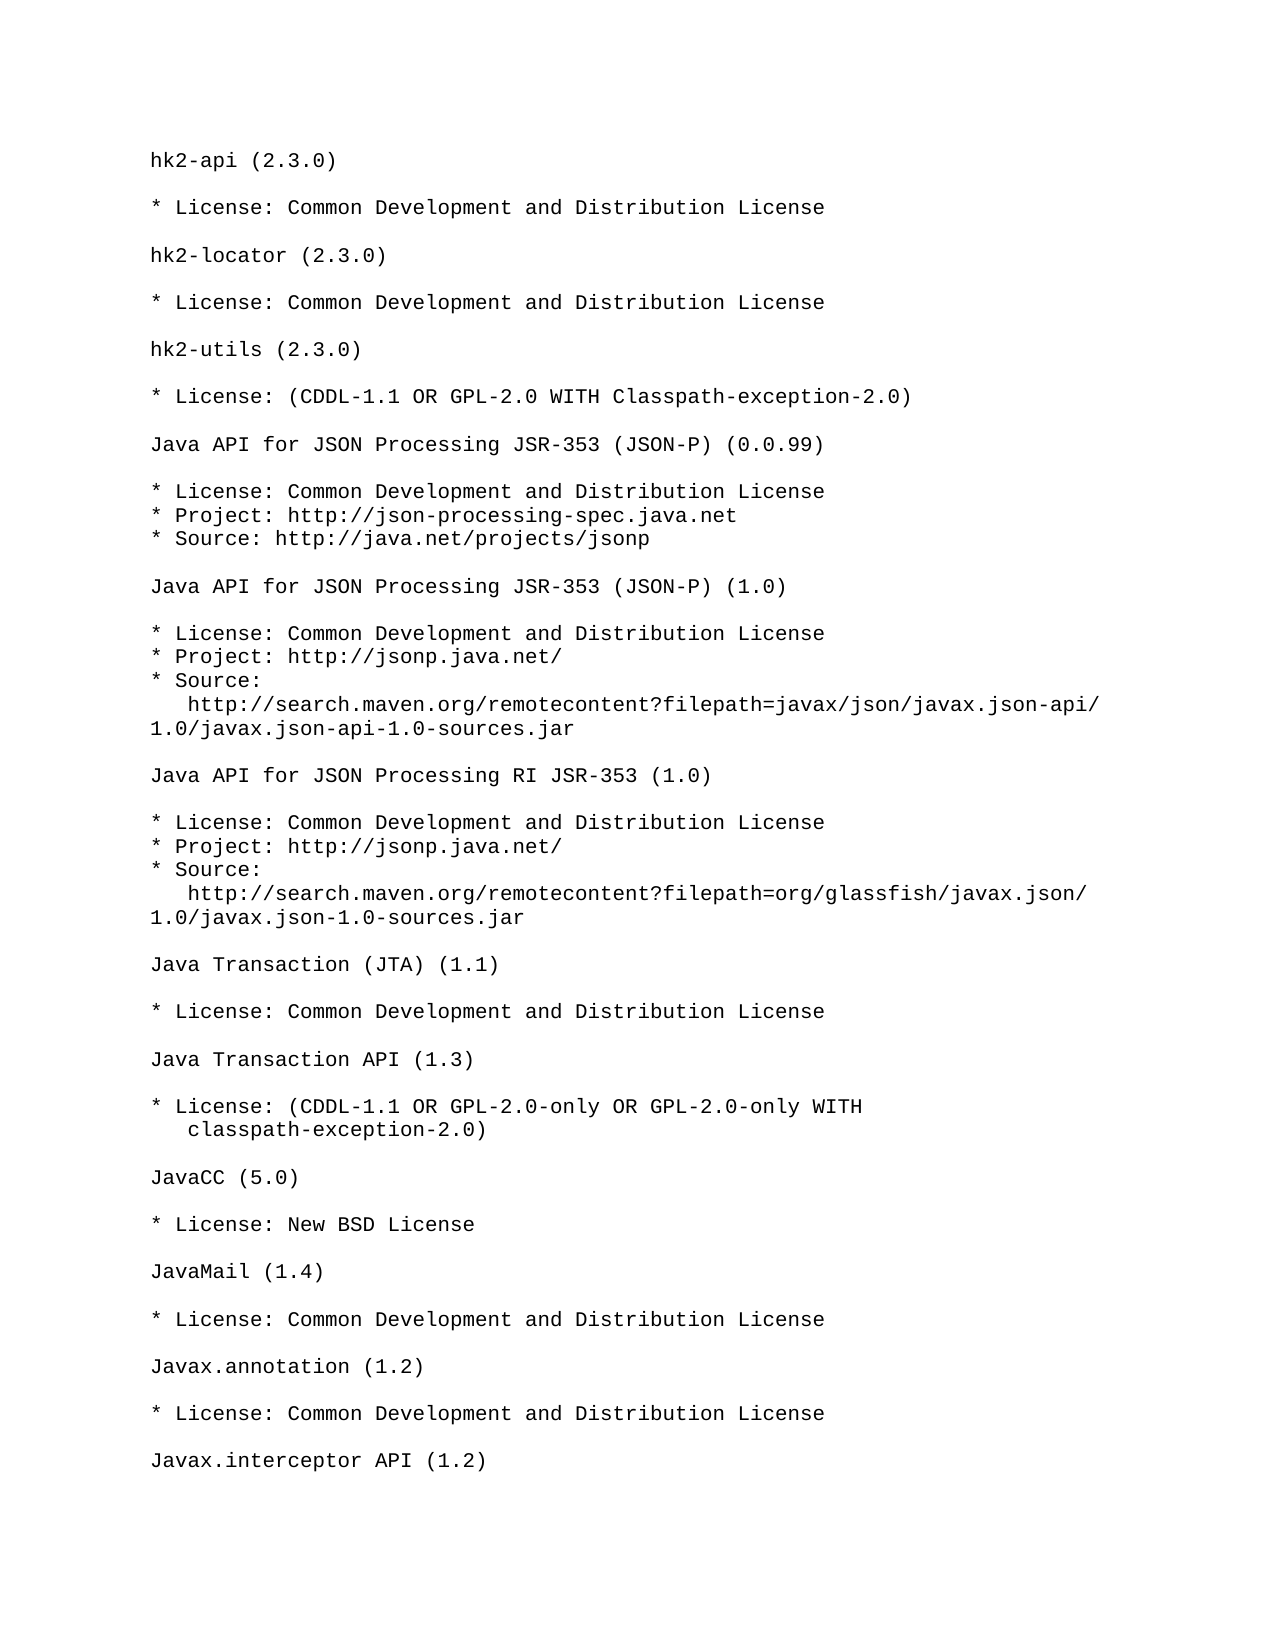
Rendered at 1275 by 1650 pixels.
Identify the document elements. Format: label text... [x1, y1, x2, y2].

text * Source: http://java.net/projects/jsonp [150, 528, 1125, 552]
text * License: New BSD License [150, 1214, 1125, 1238]
text hk2-api (2.3.0) [150, 150, 1125, 174]
text hk2-utils (2.3.0) [150, 339, 1125, 363]
text * Project: http://json-processing-spec.java.net [150, 505, 1125, 528]
text * License: Common Development and Distribution License [150, 481, 1125, 505]
text * License: Common Development and Distribution License [150, 812, 1125, 836]
text Javax.annotation (1.2) [150, 1356, 1125, 1379]
text * License: Common Development and Distribution License [150, 197, 1125, 221]
text * License: Common Development and Distribution License [150, 623, 1125, 647]
text Java Transaction API (1.3) [150, 1048, 1125, 1072]
text classpath-exception-2.0) [150, 1119, 1125, 1143]
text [150, 1403, 1125, 1427]
text * Project: http://jsonp.java.net/ [150, 836, 1125, 859]
text Java API for JSON Processing JSR-353 (JSON-P) (1.0) [150, 576, 1125, 599]
text hk2-locator (2.3.0) [150, 244, 1125, 268]
text * License: (CDDL-1.1 OR GPL-2.0 WITH Classpath-exception-2.0) [150, 386, 1125, 410]
text Java API for JSON Processing JSR-353 (JSON-P) (0.0.99) [150, 434, 1125, 457]
text * License: Common Development and Distribution License [150, 292, 1125, 316]
text Java API for JSON Processing RI JSR-353 (1.0) [150, 765, 1125, 788]
text * Source: [150, 859, 1125, 883]
text * Source: [150, 670, 1125, 694]
text Javax.interceptor API (1.2) [150, 1451, 1125, 1474]
text * Project: http://jsonp.java.net/ [150, 647, 1125, 670]
text http://search.maven.org/remotecontent?filepath=org/glassfish/javax.json/1.0/javax.json-1.0-sources.jar [150, 883, 1125, 930]
text JavaMail (1.4) [150, 1261, 1125, 1285]
text http://search.maven.org/remotecontent?filepath=javax/json/javax.json-api/1.0/javax.json-api-1.0-sources.jar [150, 694, 1125, 741]
text JavaCC (5.0) [150, 1167, 1125, 1190]
text * License: (CDDL-1.1 OR GPL-2.0-only OR GPL-2.0-only WITH [150, 1096, 1125, 1119]
text * License: Common Development and Distribution License [150, 1001, 1125, 1025]
text Java Transaction (JTA) (1.1) [150, 954, 1125, 978]
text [150, 1309, 1125, 1332]
